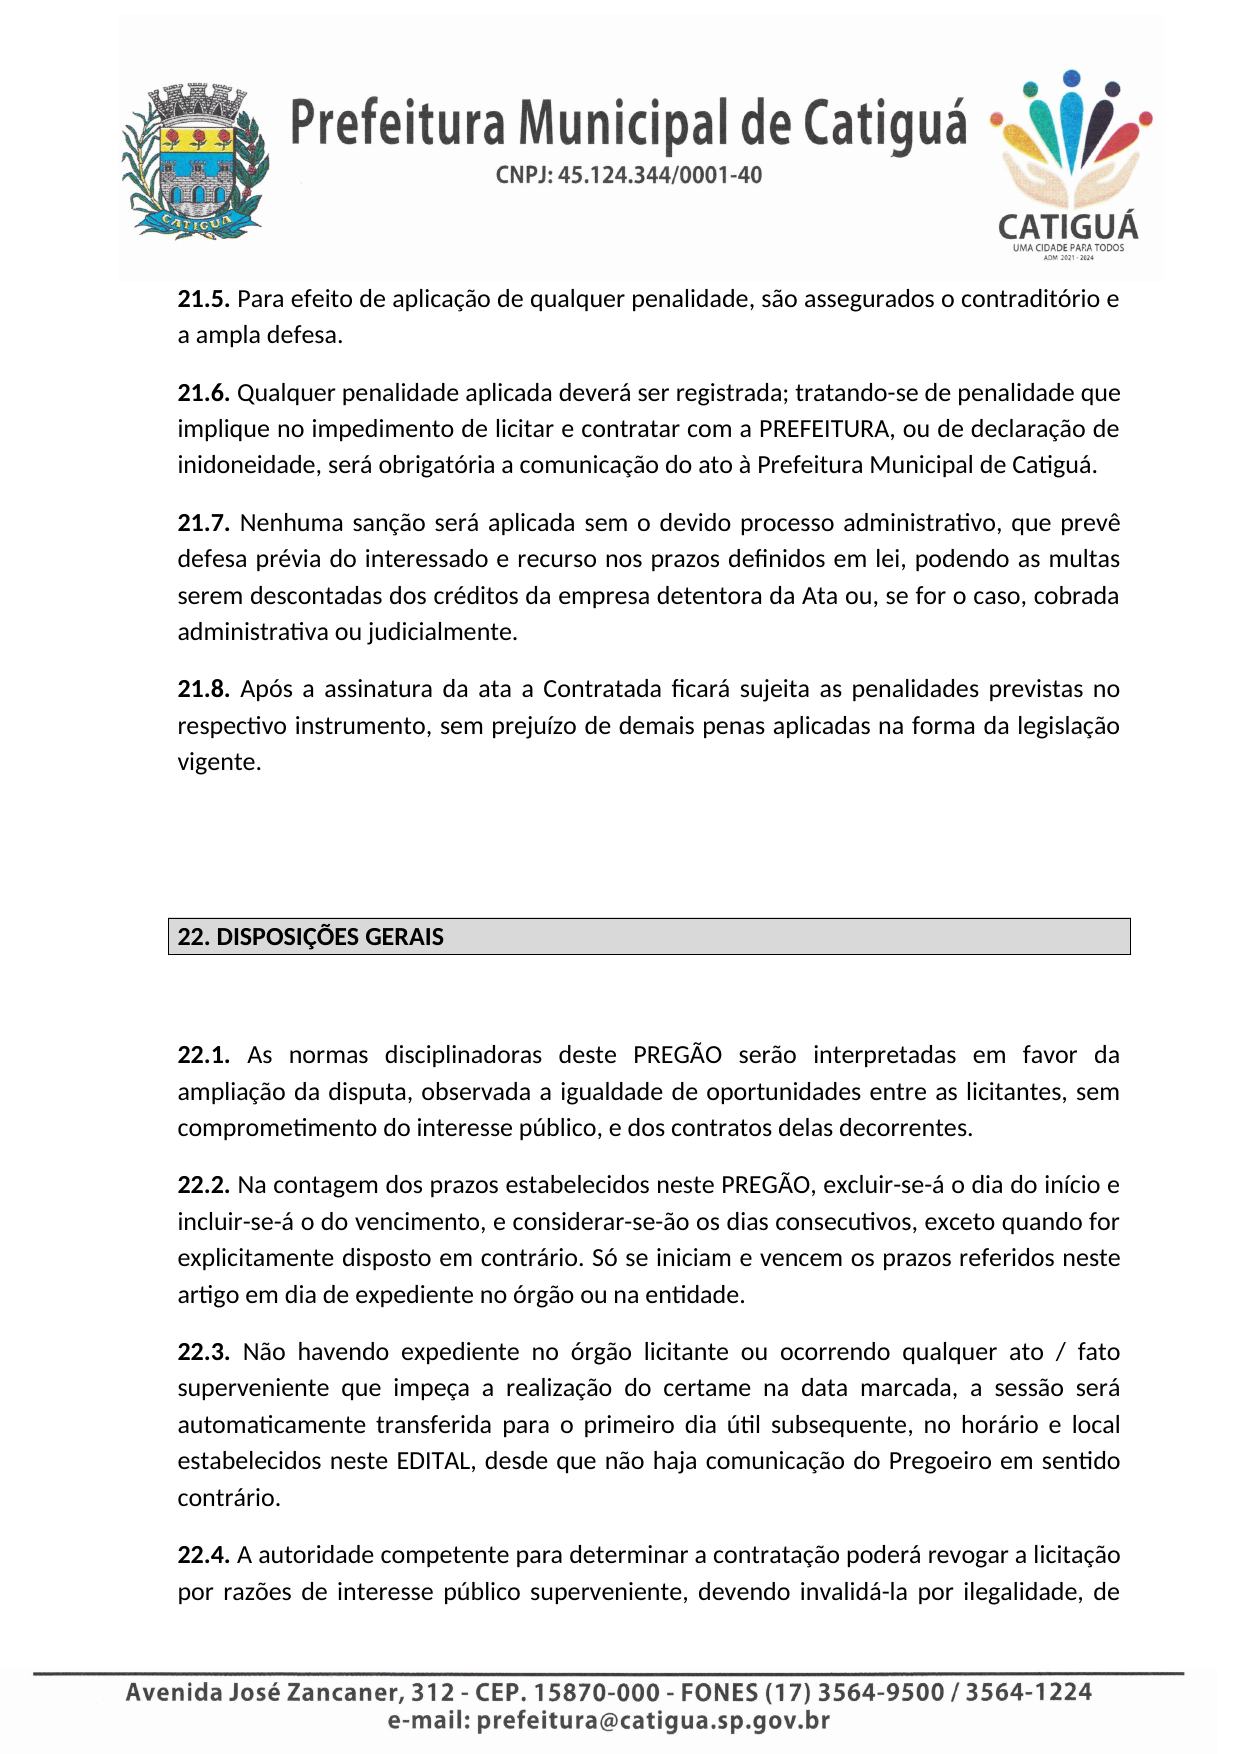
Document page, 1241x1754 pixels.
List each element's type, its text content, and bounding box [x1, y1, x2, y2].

picture [0, 1668, 1218, 1754]
text 22. DISPOSIÇÕES GERAIS [169, 919, 1130, 954]
text 22.3. Não havendo expediente no órgão licitante ou ocorrendo qualquer ato / fato superveniente que impeça a realização do certame na data marcada, a sessão será automaticamente transferida para o primeiro dia útil subsequente, no horário e local estabelecidos neste EDITAL, desde que não haja comunicação do Pregoeiro em sentido contrário. [177, 1335, 1122, 1513]
text 22.2. Na contagem dos prazos estabelecidos neste PREGÃO, excluir-se-á o dia do início e incluir-se-á o do vencimento, e considerar-se-ão os dias consecutivos, exceto quando for explicitamente disposto em contrário. Só se iniciam e vencem os prazos referidos neste artigo em dia de expediente no órgão ou na entidade. [177, 1168, 1122, 1309]
text 21.7. Nenhuma sanção será aplicada sem o devido processo administrativo, que prevê defesa prévia do interessado e recurso nos prazos definidos em lei, podendo as multas serem descontadas dos créditos da empresa detentora da Ata ou, se for o caso, cobrada administrativa ou judicialmente. [177, 506, 1122, 647]
text 21.8. Após a assinatura da ata a Contratada ficará sujeita as penalidades previstas no respectivo instrumento, sem prejuízo de demais penas aplicadas na forma da legislação vigente. [177, 673, 1122, 777]
text 21.6. Qualquer penalidade aplicada deverá ser registrada; tratando-se de penalidade que implique no impedimento de licitar e contratar com a PREFEITURA, ou de declaração de inidoneidade, será obrigatória a comunicação do ato à Prefeitura Municipal de Catiguá. [177, 376, 1122, 480]
text 22.1. As normas disciplinadoras deste PREGÃO serão interpretadas em favor da ampliação da disputa, observada a igualdade de oportunidades entre as licitantes, sem comprometimento do interesse público, e dos contratos delas decorrentes. [177, 1038, 1122, 1143]
picture [118, 14, 1164, 282]
text 21.5. Para efeito de aplicação de qualquer penalidade, são assegurados o contraditório e a ampla defesa. [177, 282, 1122, 350]
